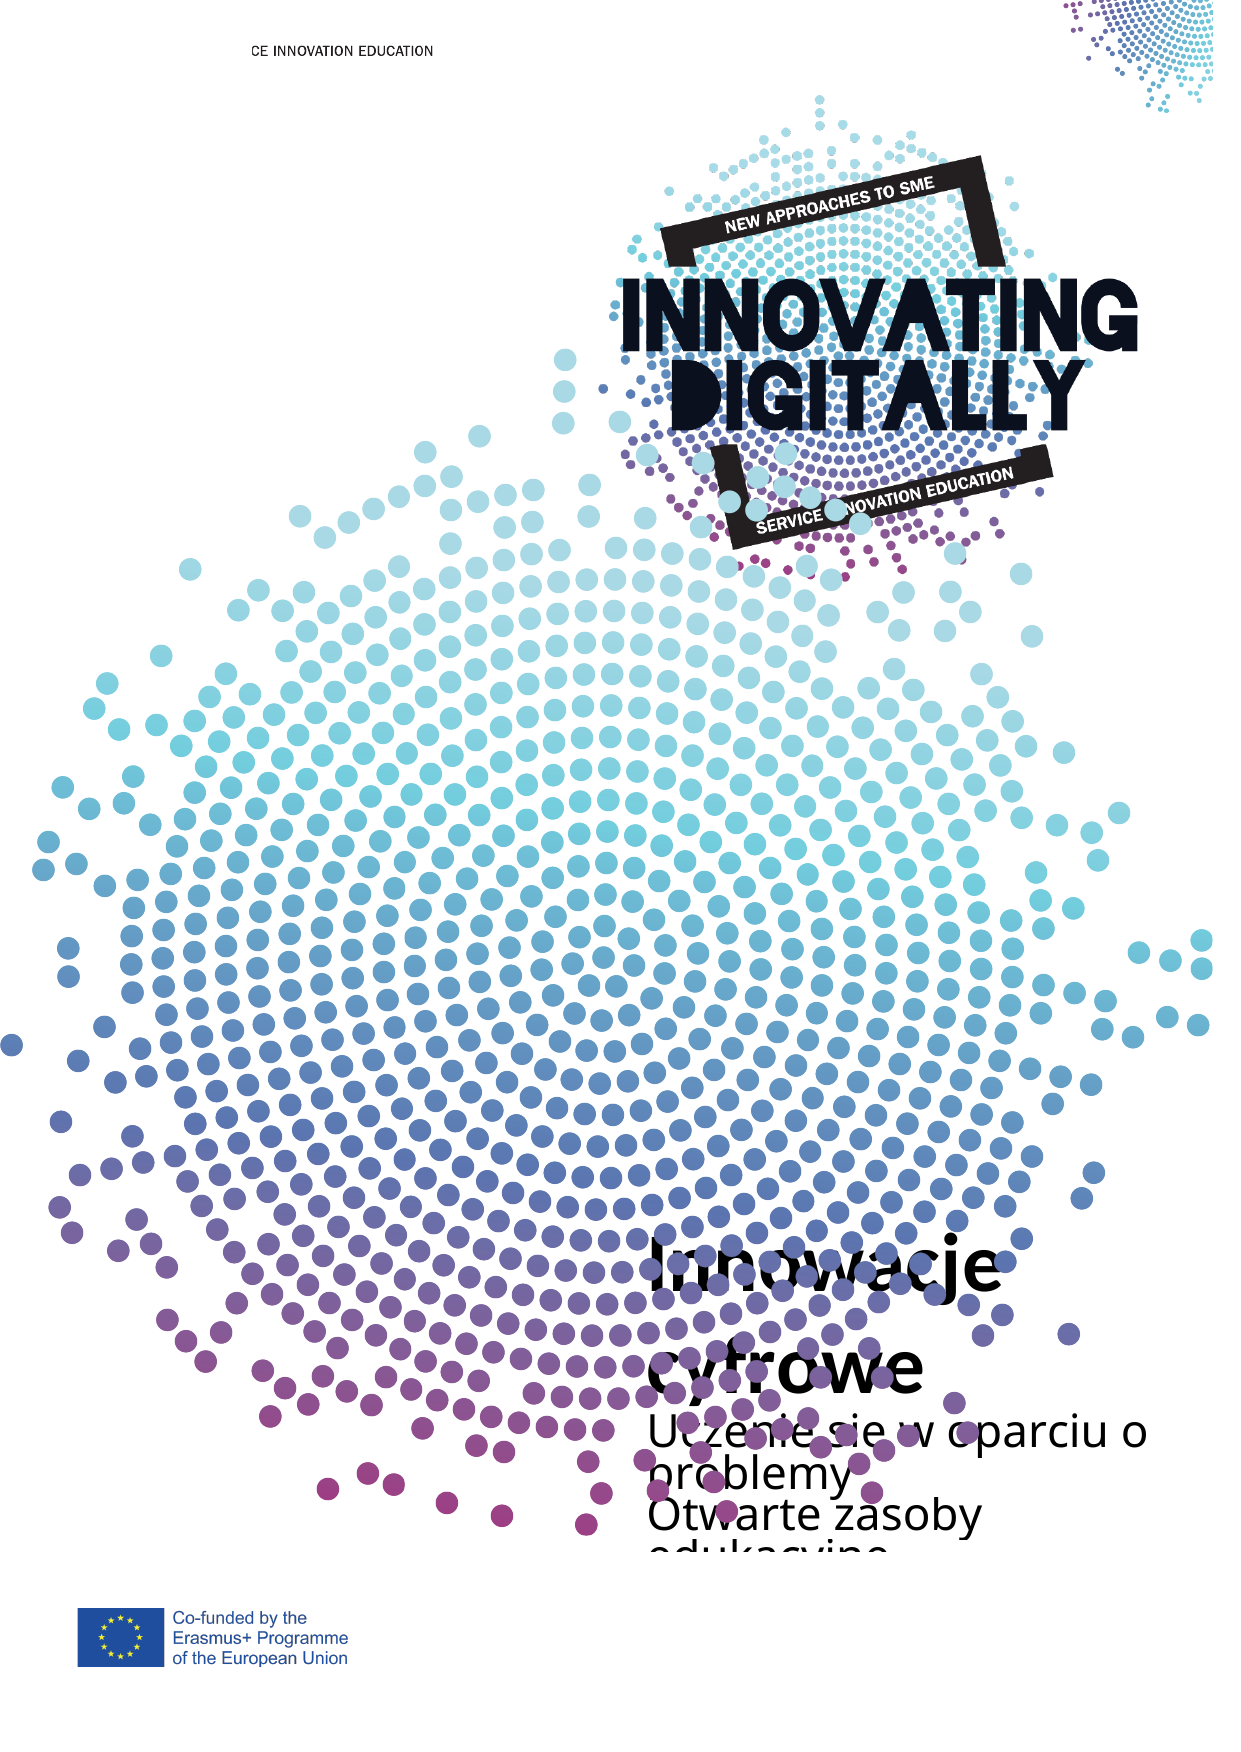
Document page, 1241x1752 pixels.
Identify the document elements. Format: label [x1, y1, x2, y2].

picture [0, 0, 1213, 1536]
